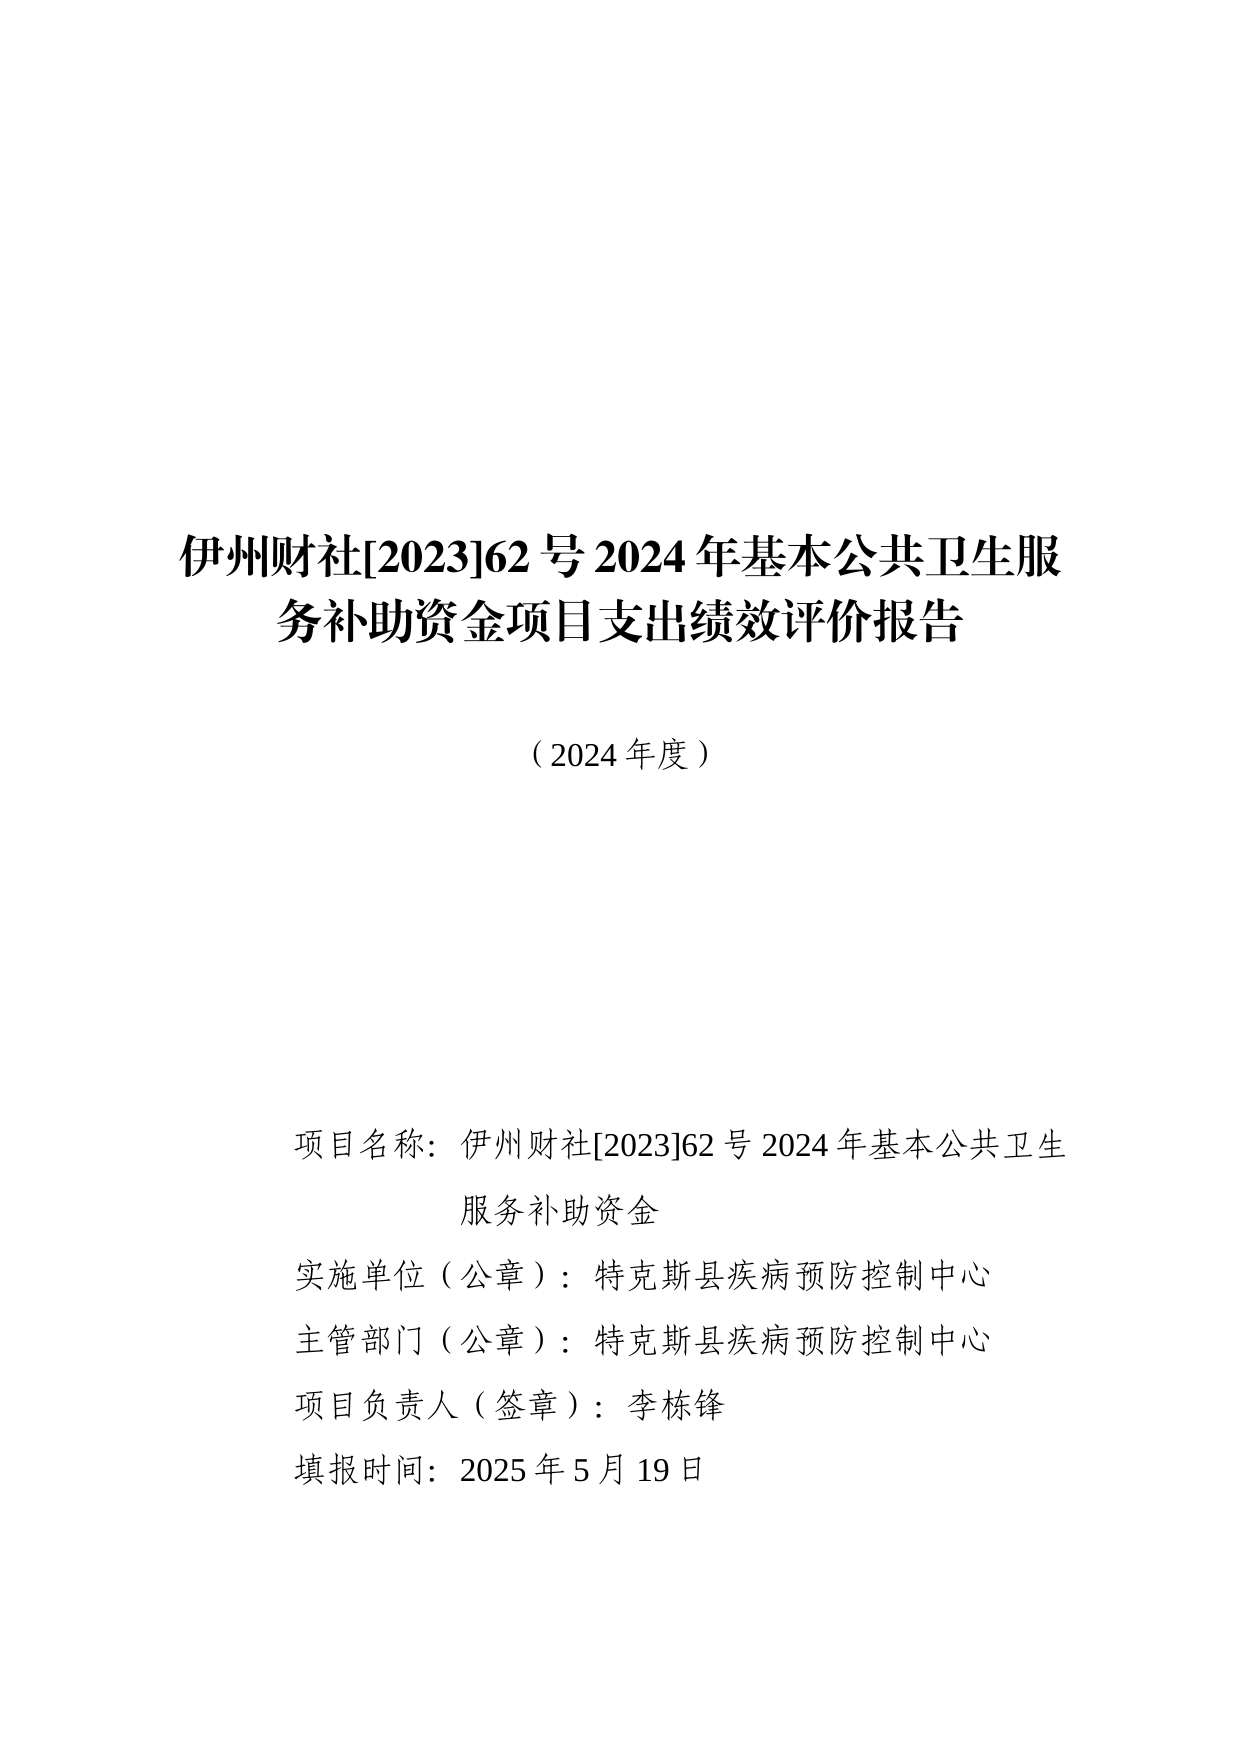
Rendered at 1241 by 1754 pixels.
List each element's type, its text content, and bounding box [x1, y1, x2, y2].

text （2024年度） [159, 720, 1081, 785]
text 主管部门（公章）：特克斯县疾病预防控制中心 [159, 1305, 1081, 1370]
text 实施单位（公章）：特克斯县疾病预防控制中心 [159, 1240, 1081, 1305]
text 项目负责人（签章）：李栋锋 [159, 1370, 1081, 1435]
text 填报时间：2025年5月19日 [159, 1435, 1081, 1500]
text 项目名称：伊州财社[2023]62号2024年基本公共卫生服务补助资金 [292, 1110, 1081, 1240]
text 伊州财社[2023]62号2024年基本公共卫生服务补助资金项目支出绩效评价报告 [159, 525, 1081, 655]
